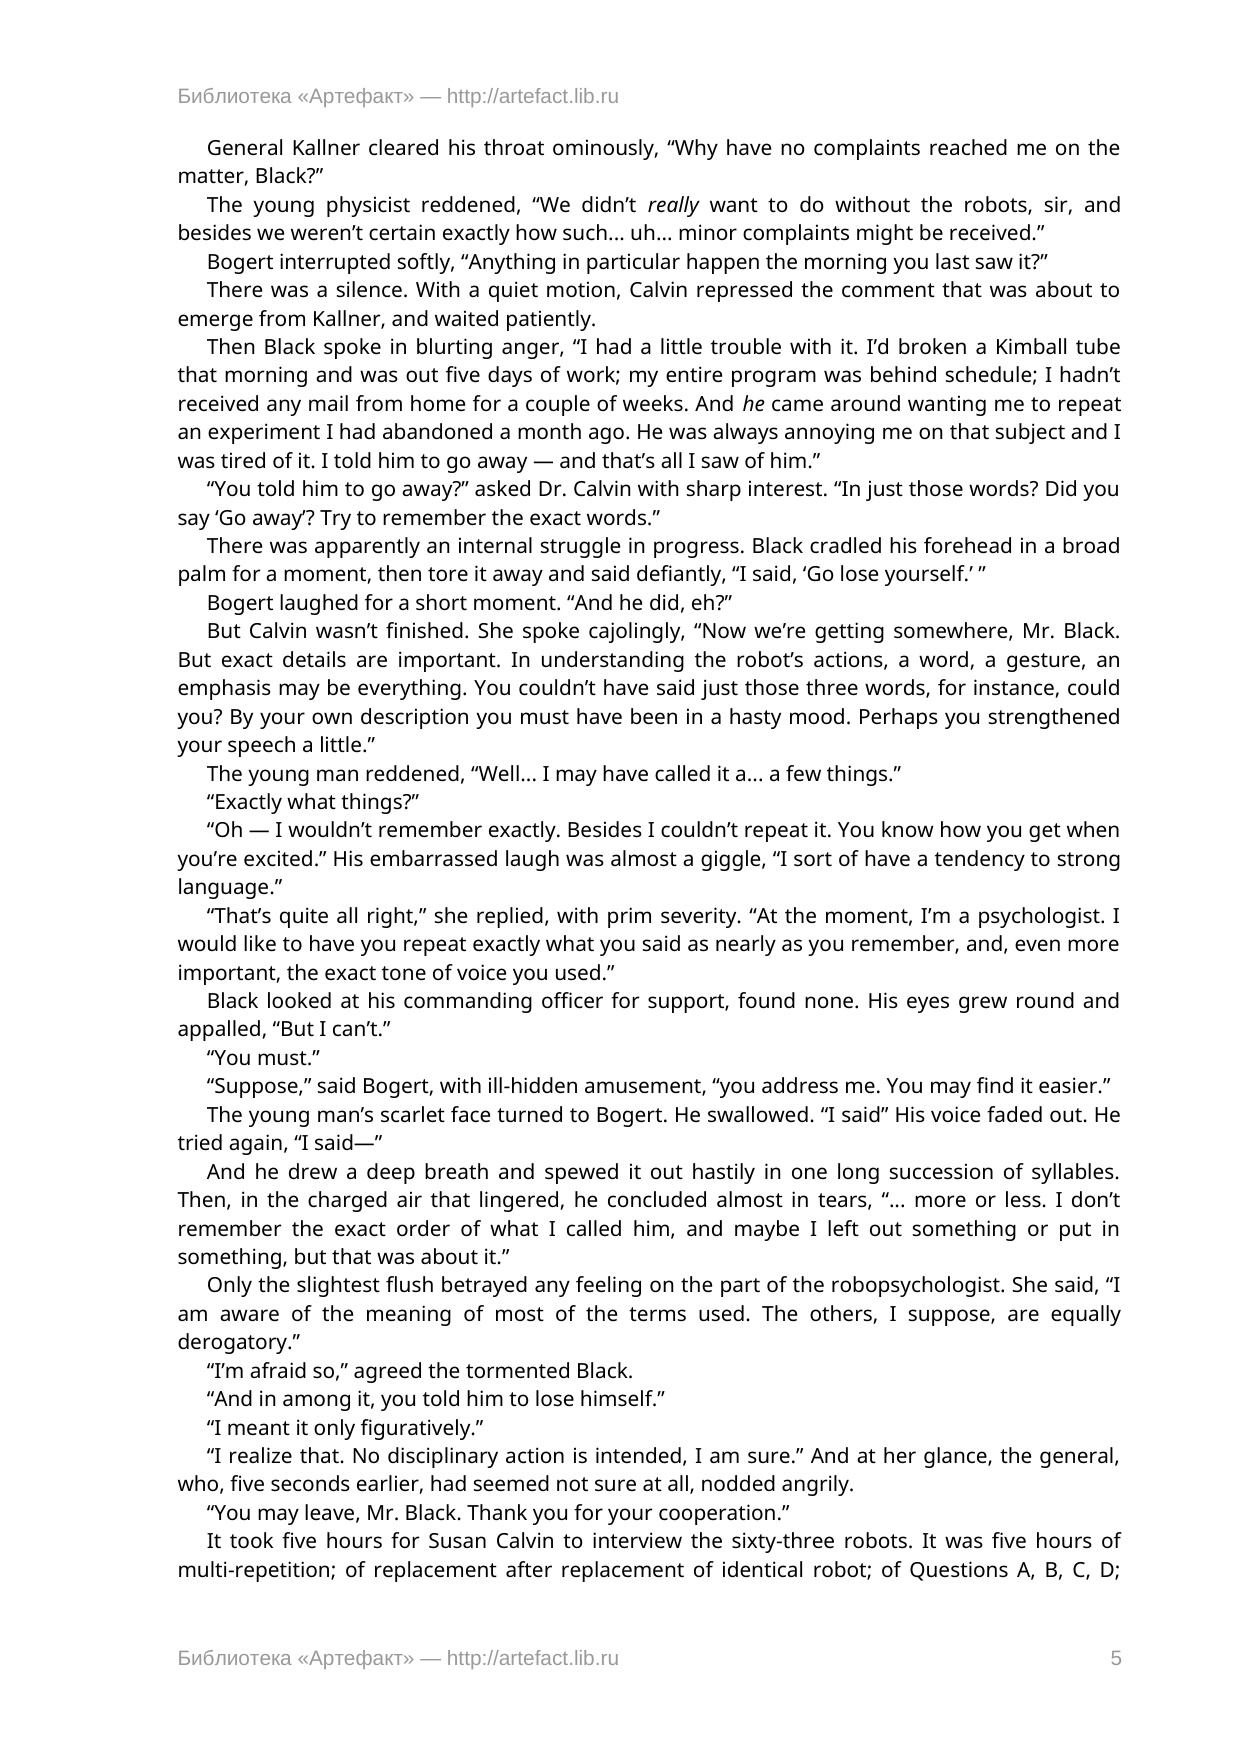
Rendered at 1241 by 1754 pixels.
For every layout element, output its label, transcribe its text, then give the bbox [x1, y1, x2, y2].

text “Exactly what things?” [177, 787, 1122, 816]
text The young man reddened, “Well... I may have called it a... a few things.” [177, 759, 1122, 787]
text The young physicist reddened, “We didn’t really want to do without the robots, sir, and besides we weren’t certain exactly how such... uh... minor complaints might be received.” [177, 190, 1122, 247]
text Bogert laughed for a short moment. “And he did, eh?” [177, 588, 1122, 616]
text General Kallner cleared his throat ominously, “Why have no complaints reached me on the matter, Black?” [177, 133, 1122, 190]
text “That’s quite all right,” she replied, with prim severity. “At the moment, I’m a psychologist. I would like to have you repeat exactly what you said as nearly as you remember, and, even more important, the exact tone of voice you used.” [177, 901, 1122, 986]
text “I’m afraid so,” agreed the tormented Black. [177, 1356, 1122, 1384]
text “I realize that. No disciplinary action is intended, I am sure.” And at her glance, the general, who, five seconds earlier, had seemed not sure at all, nodded angrily. [177, 1441, 1122, 1498]
text Black looked at his commanding officer for support, found none. His eyes grew round and appalled, “But I can’t.” [177, 986, 1122, 1043]
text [177, 1526, 1122, 1583]
text There was a silence. With a quiet motion, Calvin repressed the comment that was about to emerge from Kallner, and waited patiently. [177, 275, 1122, 332]
text “Oh — I wouldn’t remember exactly. Besides I couldn’t repeat it. You know how you get when you’re excited.” His embarrassed laugh was almost a giggle, “I sort of have a tendency to strong language.” [177, 816, 1122, 901]
text The young man’s scarlet face turned to Bogert. He swallowed. “I said” His voice faded out. He tried again, “I said—” [177, 1100, 1122, 1157]
text “You may leave, Mr. Black. Thank you for your cooperation.” [177, 1498, 1122, 1526]
text Bogert interrupted softly, “Anything in particular happen the morning you last saw it?” [177, 247, 1122, 275]
text And he drew a deep breath and spewed it out hastily in one long succession of syllables. Then, in the charged air that lingered, he concluded almost in tears, “... more or less. I don’t remember the exact order of what I called him, and maybe I left out something or put in something, but that was about it.” [177, 1157, 1122, 1271]
text “You told him to go away?” asked Dr. Calvin with sharp interest. “In just those words? Did you say ‘Go away’? Try to remember the exact words.” [177, 474, 1122, 531]
text “You must.” [177, 1043, 1122, 1071]
text There was apparently an internal struggle in progress. Black cradled his forehead in a broad palm for a moment, then tore it away and said defiantly, “I said, ‘Go lose yourself.’ ” [177, 531, 1122, 588]
text Only the slightest flush betrayed any feeling on the part of the robopsychologist. She said, “I am aware of the meaning of most of the terms used. The others, I suppose, are equally derogatory.” [177, 1271, 1122, 1356]
text But Calvin wasn’t finished. She spoke cajolingly, “Now we’re getting somewhere, Mr. Black. But exact details are important. In understanding the robot’s actions, a word, a gesture, an emphasis may be everything. You couldn’t have said just those three words, for instance, could you? By your own description you must have been in a hasty mood. Perhaps you strengthened your speech a little.” [177, 616, 1122, 759]
text “I meant it only figuratively.” [177, 1413, 1122, 1441]
text “And in among it, you told him to lose himself.” [177, 1384, 1122, 1413]
text “Suppose,” said Bogert, with ill-hidden amusement, “you address me. You may find it easier.” [177, 1071, 1122, 1100]
text Then Black spoke in blurting anger, “I had a little trouble with it. I’d broken a Kimball tube that morning and was out five days of work; my entire program was behind schedule; I hadn’t received any mail from home for a couple of weeks. And he came around wanting me to repeat an experiment I had abandoned a month ago. He was always annoying me on that subject and I was tired of it. I told him to go away — and that’s all I saw of him.” [177, 332, 1122, 474]
